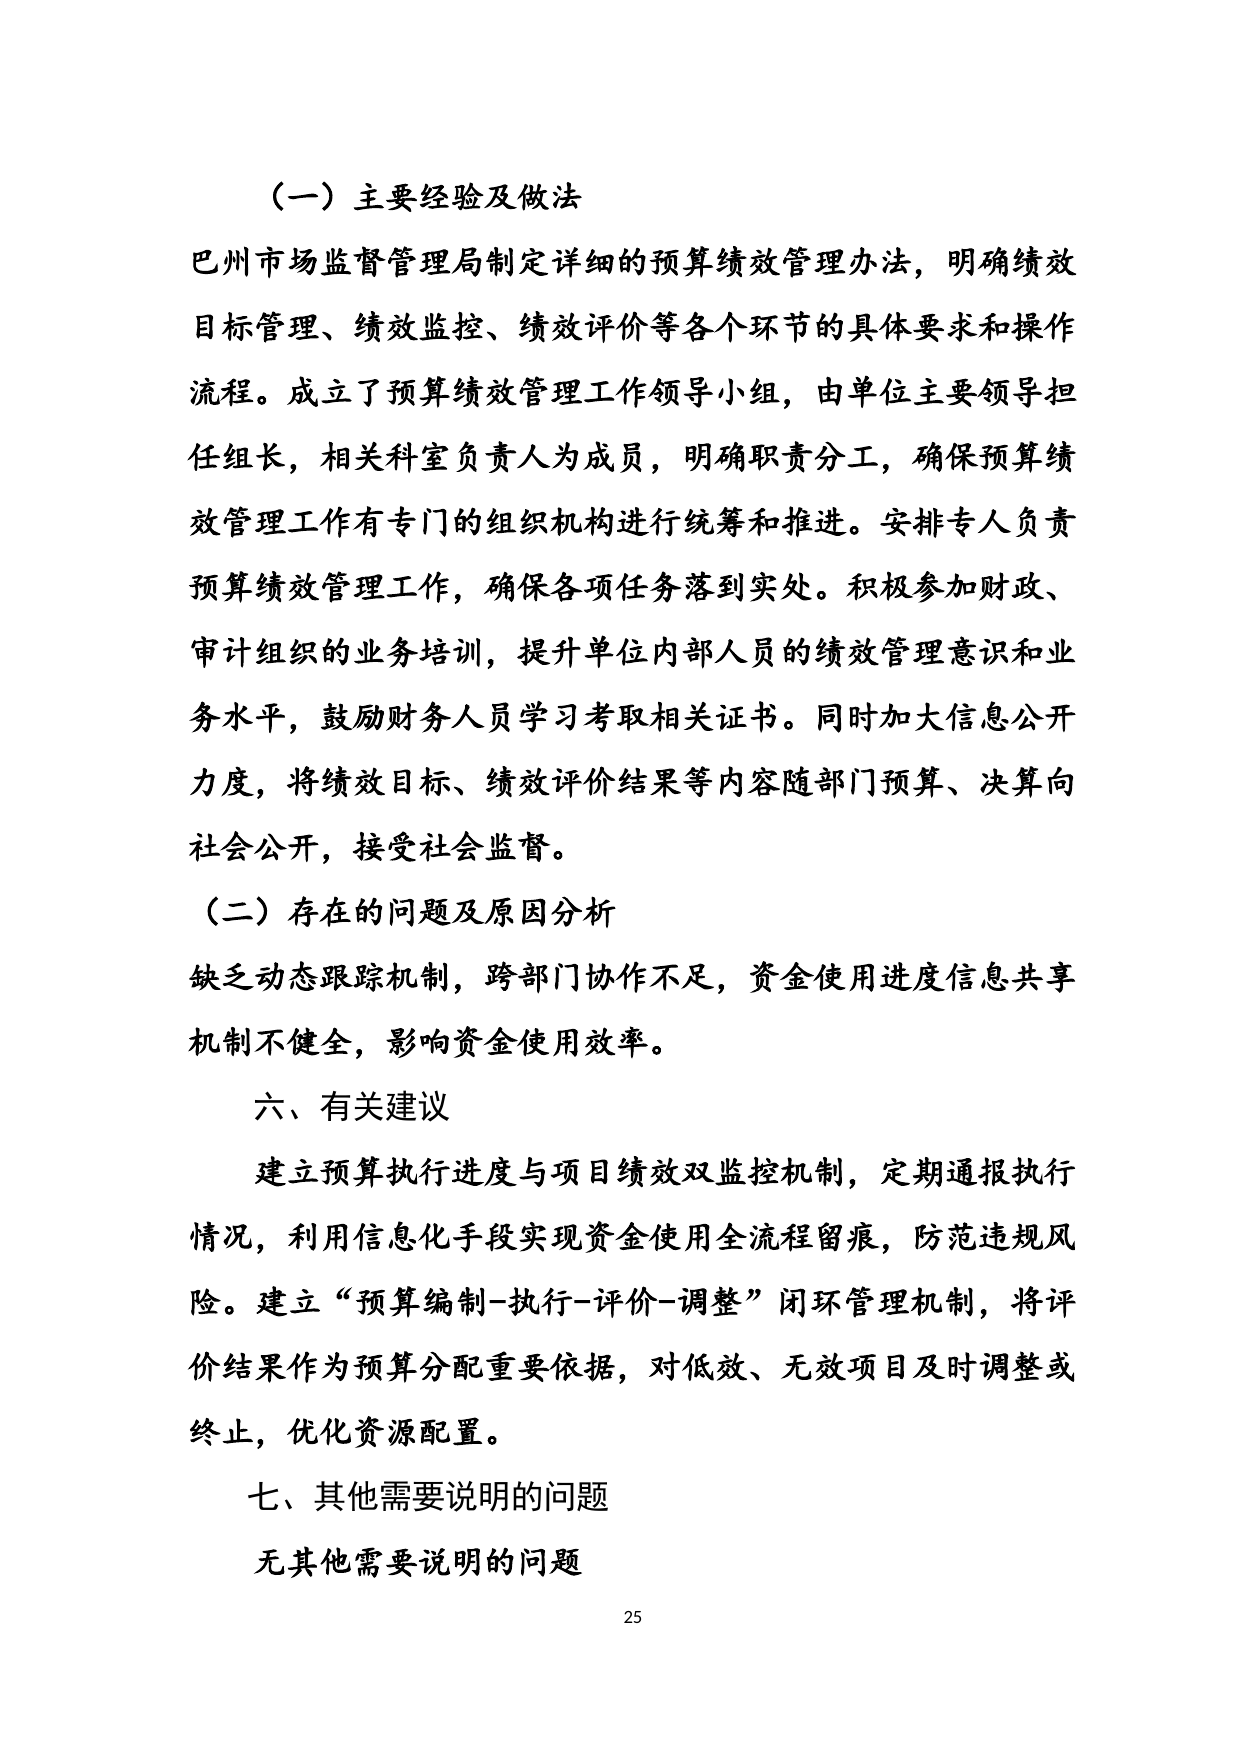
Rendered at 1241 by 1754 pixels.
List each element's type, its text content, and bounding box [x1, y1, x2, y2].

text 六、有关建议 [187, 1072, 1078, 1137]
text 七、其他需要说明的问题 [187, 1462, 1078, 1527]
text 无其他需要说明的问题 [187, 1527, 1078, 1592]
text 建立预算执行进度与项目绩效双监控机制，定期通报执行情况，利用信息化手段实现资金使用全流程留痕，防范违规风险。建立“预算编制-执行-评价-调整”闭环管理机制，将评价结果作为预算分配重要依据，对低效、无效项目及时调整或终止，优化资源配置。 [187, 1137, 1078, 1462]
text （一）主要经验及做法 巴州市场监督管理局制定详细的预算绩效管理办法，明确绩效目标管理、绩效监控、绩效评价等各个环节的具体要求和操作流程。成立了预算绩效管理工作领导小组，由单位主要领导担任组长，相关科室负责人为成员，明确职责分工，确保预算绩效管理工作有专门的组织机构进行统筹和推进。安排专人负责预算绩效管理工作，确保各项任务落到实处。积极参加财政、审计组织的业务培训，提升单位内部人员的绩效管理意识和业务水平，鼓励财务人员学习考取相关证书。同时加大信息公开力度，将绩效目标、绩效评价结果等内容随部门预算、决算向社会公开，接受社会监督。 （二）存在的问题及原因分析 缺乏动态跟踪机制，跨部门协作不足，资金使用进度信息共享机制不健全，影响资金使用效率。 [187, 162, 1078, 1072]
